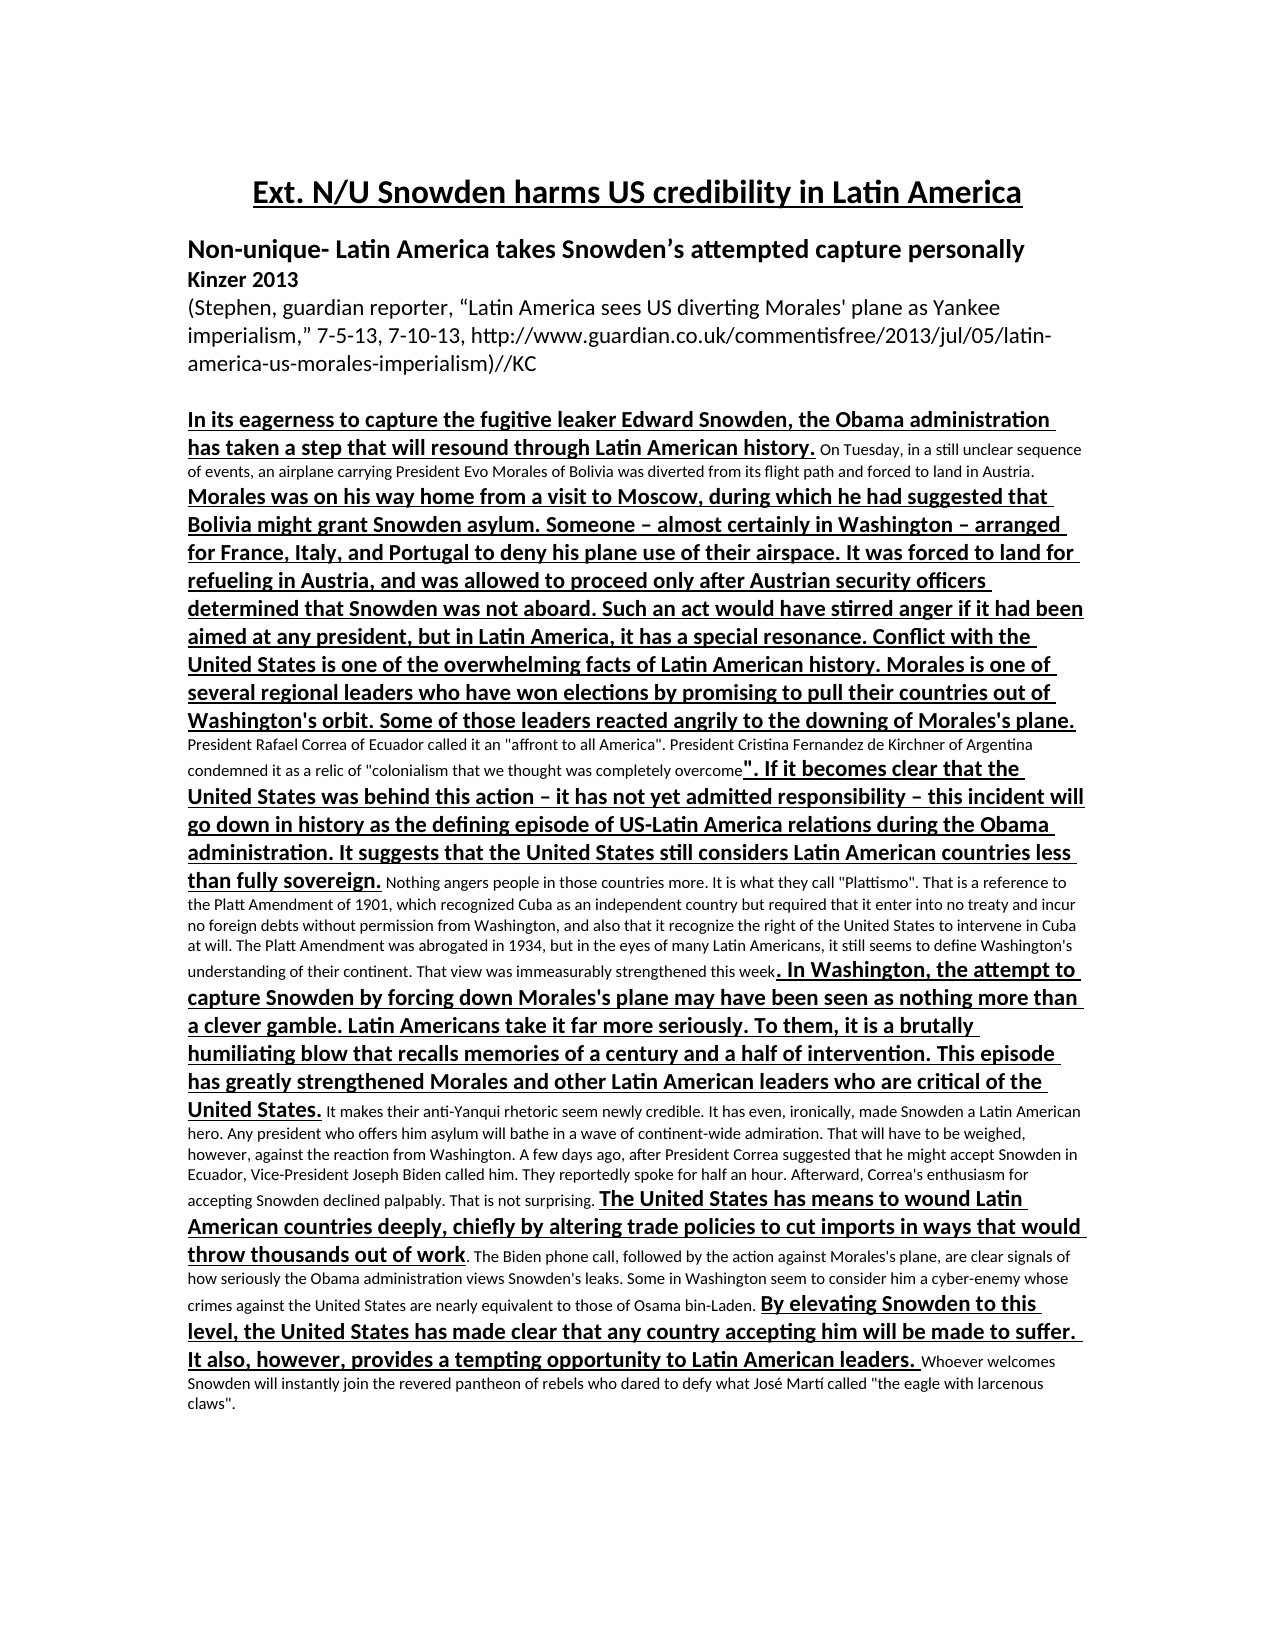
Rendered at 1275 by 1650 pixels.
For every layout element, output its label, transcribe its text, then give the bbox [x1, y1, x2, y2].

text (Stephen, guardian reporter, “Latin America sees US diverting Morales' plane as Yankee imperialism,” 7-5-13, 7-10-13, http://www.guardian.co.uk/commentisfree/2013/jul/05/latin-america-us-morales-imperialism)//KC [187, 293, 1087, 377]
text Kinzer 2013 [187, 265, 1087, 293]
subtitle Non-unique- Latin America takes Snowden’s attempted capture personally [187, 232, 1087, 265]
subtitle Ext. N/U Snowden harms US credibility in Latin America [187, 171, 1087, 212]
text In its eagerness to capture the fugitive leaker Edward Snowden, the Obama administration has taken a step that will resound through Latin American history. On Tuesday, in a still unclear sequence of events, an airplane carrying President Evo Morales of Bolivia was diverted from its flight path and forced to land in Austria. Morales was on his way home from a visit to Moscow, during which he had suggested that Bolivia might grant Snowden asylum. Someone – almost certainly in Washington – arranged for France, Italy, and Portugal to deny his plane use of their airspace. It was forced to land for refueling in Austria, and was allowed to proceed only after Austrian security officers determined that Snowden was not aboard. Such an act would have stirred anger if it had been aimed at any president, but in Latin America, it has a special resonance. Conflict with the United States is one of the overwhelming facts of Latin American history. Morales is one of several regional leaders who have won elections by promising to pull their countries out of Washington's orbit. Some of those leaders reacted angrily to the downing of Morales's plane. President Rafael Correa of Ecuador called it an "affront to all America". President Cristina Fernandez de Kirchner of Argentina condemned it as a relic of "colonialism that we thought was completely overcome". If it becomes clear that the United States was behind this action – it has not yet admitted responsibility – this incident will go down in history as the defining episode of US-Latin America relations during the Obama administration. It suggests that the United States still considers Latin American countries less than fully sovereign. Nothing angers people in those countries more. It is what they call "Plattismo". That is a reference to the Platt Amendment of 1901, which recognized Cuba as an independent country but required that it enter into no treaty and incur no foreign debts without permission from Washington, and also that it recognize the right of the United States to intervene in Cuba at will. The Platt Amendment was abrogated in 1934, but in the eyes of many Latin Americans, it still seems to define Washington's understanding of their continent. That view was immeasurably strengthened this week. In Washington, the attempt to capture Snowden by forcing down Morales's plane may have been seen as nothing more than a clever gamble. Latin Americans take it far more seriously. To them, it is a brutally humiliating blow that recalls memories of a century and a half of intervention. This episode has greatly strengthened Morales and other Latin American leaders who are critical of the United States. It makes their anti-Yanqui rhetoric seem newly credible. It has even, ironically, made Snowden a Latin American hero. Any president who offers him asylum will bathe in a wave of continent-wide admiration. That will have to be weighed, however, against the reaction from Washington. A few days ago, after President Correa suggested that he might accept Snowden in Ecuador, Vice-President Joseph Biden called him. They reportedly spoke for half an hour. Afterward, Correa's enthusiasm for accepting Snowden declined palpably. That is not surprising. The United States has means to wound Latin American countries deeply, chiefly by altering trade policies to cut imports in ways that would throw thousands out of work. The Biden phone call, followed by the action against Morales's plane, are clear signals of how seriously the Obama administration views Snowden's leaks. Some in Washington seem to consider him a cyber-enemy whose crimes against the United States are nearly equivalent to those of Osama bin-Laden. By elevating Snowden to this level, the United States has made clear that any country accepting him will be made to suffer. It also, however, provides a tempting opportunity to Latin American leaders. Whoever welcomes Snowden will instantly join the revered pantheon of rebels who dared to defy what José Martí called "the eagle with larcenous claws". [187, 406, 1087, 1237]
